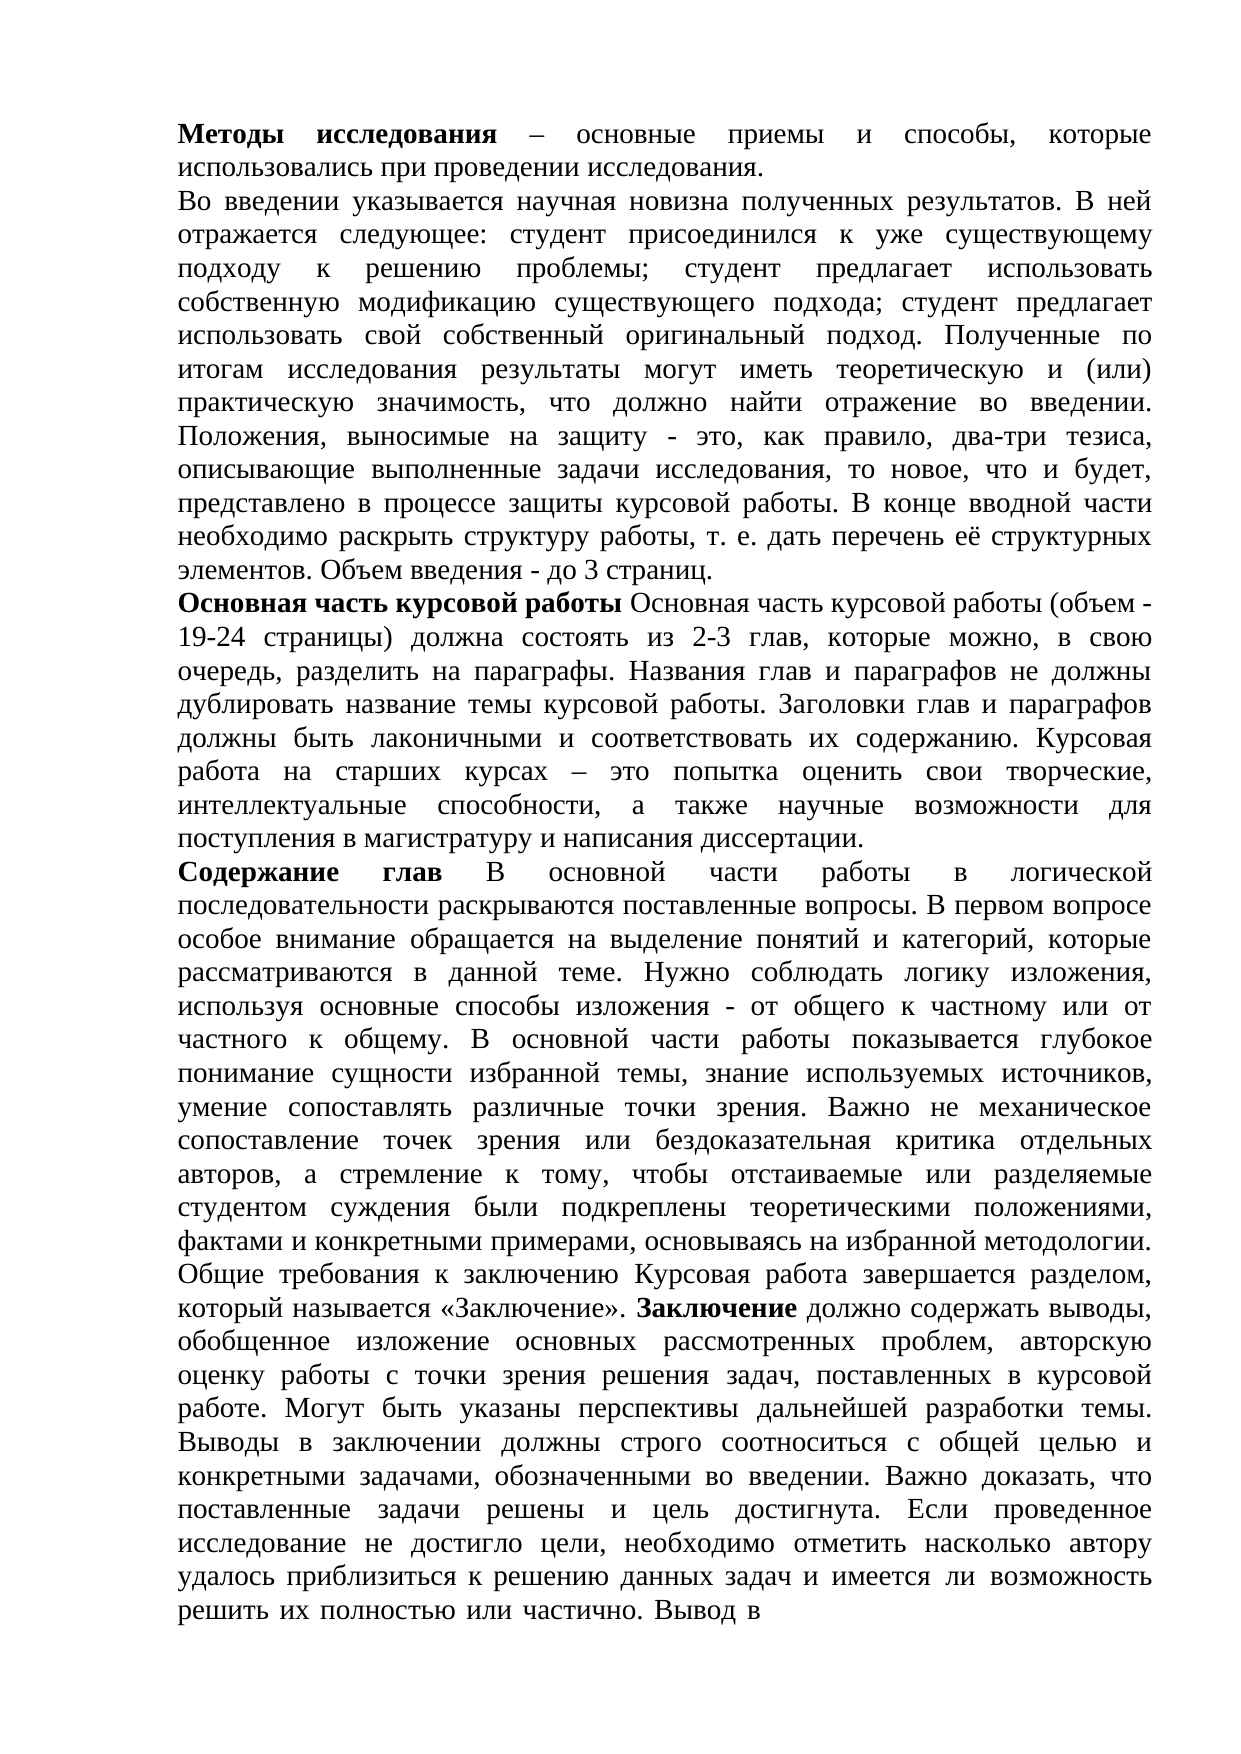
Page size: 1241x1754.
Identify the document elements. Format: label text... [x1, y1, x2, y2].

text Содержание глав В основной части работы в логической последовательности раскрываются поставленные вопросы. В первом вопросе особое внимание обращается на выделение понятий и категорий, которые рассматриваются в данной теме. Нужно соблюдать логику изложения, используя основные способы изложения - от общего к частному или от частного к общему. В основной части работы показывается глубокое понимание сущности избранной темы, знание используемых источников, умение сопоставлять различные точки зрения. Важно не механическое сопоставление точек зрения или бездоказательная критика отдельных авторов, а стремление к тому, чтобы отстаиваемые или разделяемые студентом суждения были подкреплены теоретическими положениями, фактами и конкретными примерами, основываясь на избранной методологии. Общие требования к заключению Курсовая работа завершается разделом, который называется «Заключение». Заключение должно содержать выводы, обобщенное изложение основных рассмотренных проблем, авторскую оценку работы с точки зрения решения задач, поставленных в курсовой работе. Могут быть указаны перспективы дальнейшей разработки темы. Выводы в заключении должны строго соотноситься с общей целью и конкретными задачами, обозначенными во введении. Важно доказать, что поставленные задачи решены и цель достигнута. Если проведенное исследование не достигло цели, необходимо отметить насколько автору удалось приблизиться к решению данных задач и имеется ли возможность решить их полностью или частично. Вывод в [177, 854, 1152, 1625]
text Основная часть курсовой работы Основная часть курсовой работы (объем - 19-24 страницы) должна состоять из 2-3 глав, которые можно, в свою очередь, разделить на параграфы. Названия глав и параграфов не должны дублировать название темы курсовой работы. Заголовки глав и параграфов должны быть лаконичными и соответствовать их содержанию. Курсовая работа на старших курсах – это попытка оценить свои творческие, интеллектуальные способности, а также научные возможности для поступления в магистратуру и написания диссертации. [177, 586, 1152, 854]
text Во введении указывается научная новизна полученных результатов. В ней отражается следующее: студент присоединился к уже существующему подходу к решению проблемы; студент предлагает использовать собственную модификацию существующего подхода; студент предлагает использовать свой собственный оригинальный подход. Полученные по итогам исследования результаты могут иметь теоретическую и (или) практическую значимость, что должно найти отражение во введении. Положения, выносимые на защиту - это, как правило, два-три тезиса, описывающие выполненные задачи исследования, то новое, что и будет, представлено в процессе защиты курсовой работы. В конце вводной части необходимо раскрыть структуру работы, т. е. дать перечень её структурных элементов. Объем введения - до 3 страниц. [177, 183, 1152, 586]
text Методы исследования – основные приемы и способы, которые использовались при проведении исследования. [177, 116, 1152, 183]
